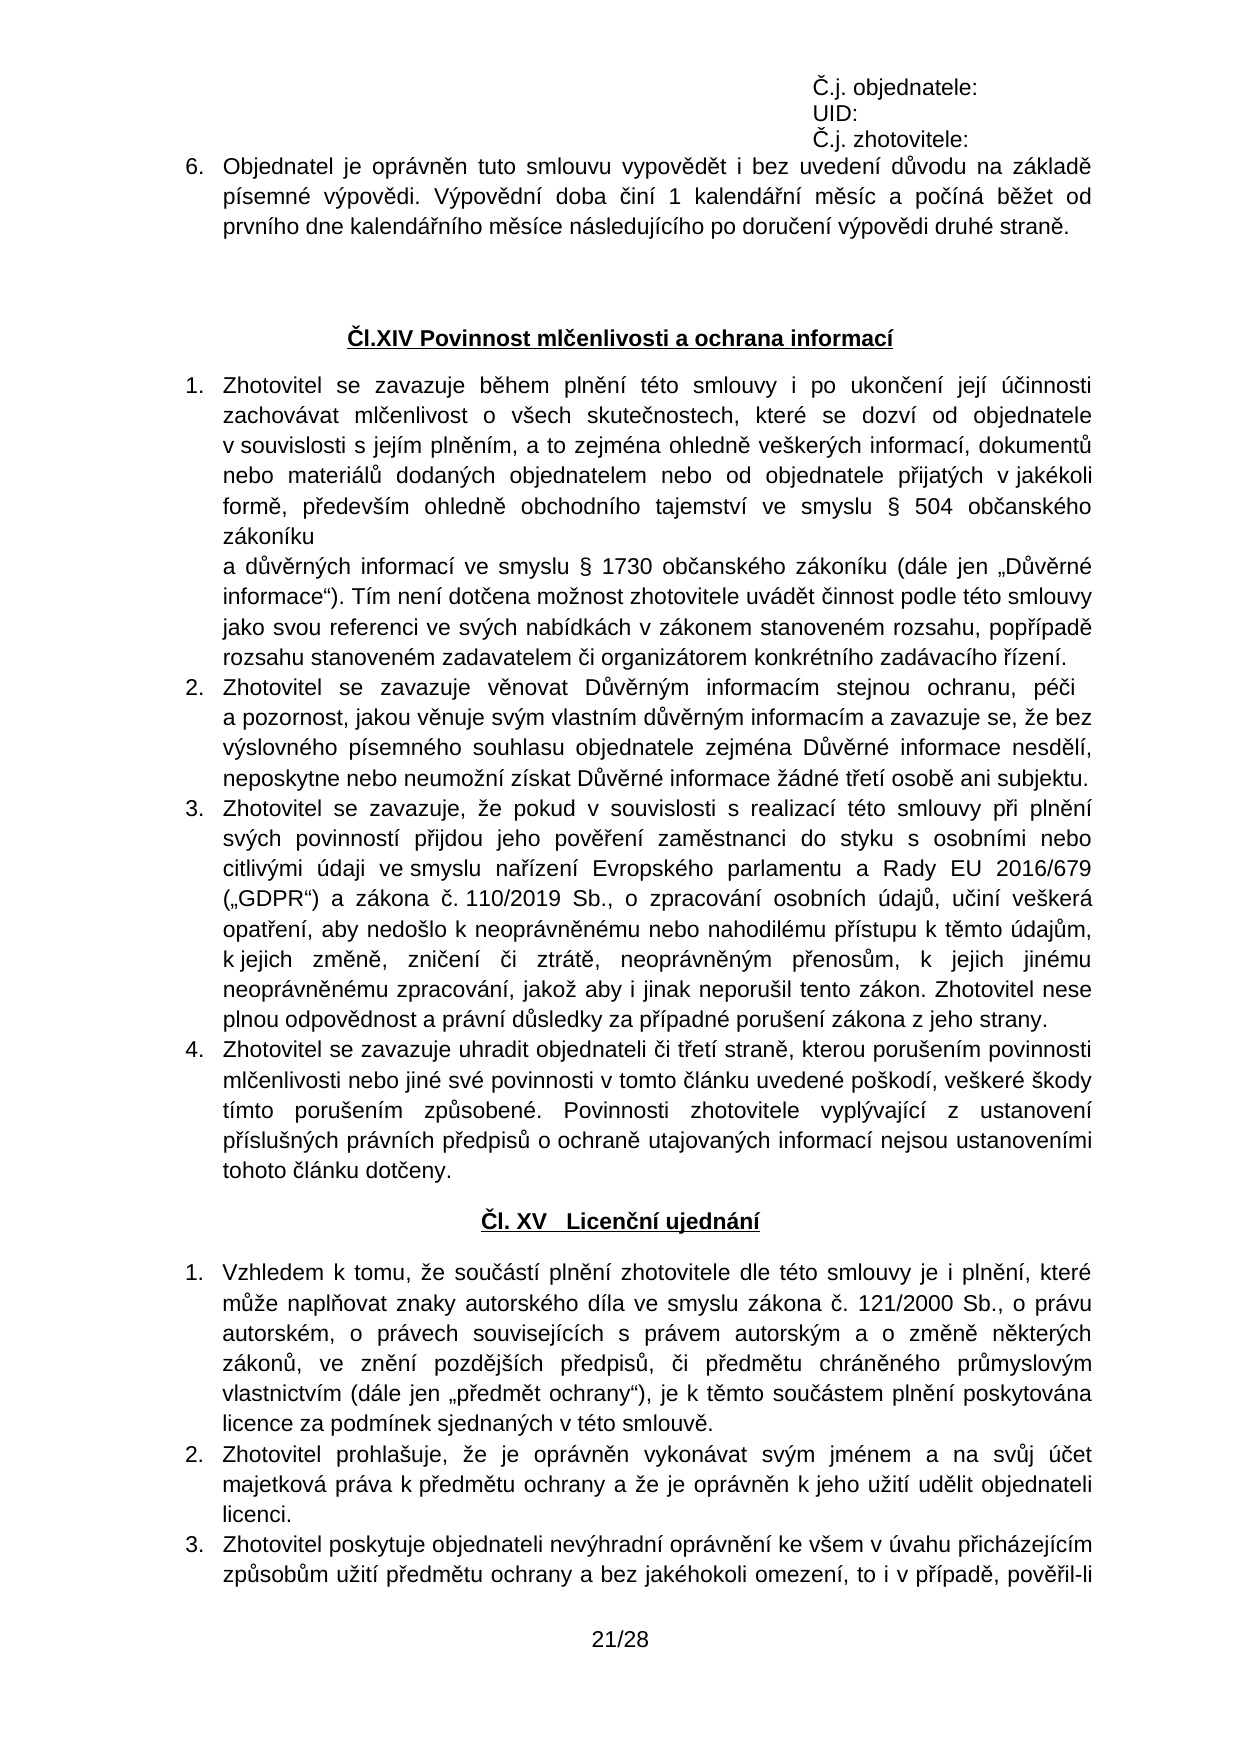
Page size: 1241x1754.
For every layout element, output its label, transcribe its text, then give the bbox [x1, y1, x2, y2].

text Čl. XV Licenční ujednání [148, 1208, 1093, 1235]
list Zhotovitel se zavazuje věnovat Důvěrným informacím stejnou ochranu, péči a pozornost, jakou věnuje svým vlastním důvěrným informacím a zavazuje se, že bez výslovného písemného souhlasu objednatele zejména Důvěrné informace nesdělí, neposkytne nebo neumožní získat Důvěrné informace žádné třetí osobě ani subjektu. [185, 674, 1093, 791]
list Zhotovitel se zavazuje během plnění této smlouvy i po ukončení její účinnosti zachovávat mlčenlivost o všech skutečnostech, které se dozví od objednatele v souvislosti s jejím plněním, a to zejména ohledně veškerých informací, dokumentů nebo materiálů dodaných objednatelem nebo od objednatele přijatých v jakékoli formě, především ohledně obchodního tajemství ve smyslu § 504 občanského zákoníku a důvěrných informací ve smyslu § 1730 občanského zákoníku (dále jen „Důvěrné informace“). Tím není dotčena možnost zhotovitele uvádět činnost podle této smlouvy jako svou referenci ve svých nabídkách v zákonem stanoveném rozsahu, popřípadě rozsahu stanoveném zadavatelem či organizátorem konkrétního zadávacího řízení. [185, 372, 1093, 670]
list Vzhledem k tomu, že součástí plnění zhotovitele dle této smlouvy je i plnění, které může naplňovat znaky autorského díla ve smyslu zákona č. 121/2000 Sb., o právu autorském, o právech souvisejících s právem autorským a o změně některých zákonů, ve znění pozdějších předpisů, či předmětu chráněného průmyslovým vlastnictvím (dále jen „předmět ochrany“), je k těmto součástem plnění poskytována licence za podmínek sjednaných v této smlouvě. [185, 1259, 1093, 1437]
list Zhotovitel se zavazuje uhradit objednateli či třetí straně, kterou porušením povinnosti mlčenlivosti nebo jiné své povinnosti v tomto článku uvedené poškodí, veškeré škody tímto porušením způsobené. Povinnosti zhotovitele vyplývající z ustanovení příslušných právních předpisů o ochraně utajovaných informací nejsou ustanoveními tohoto článku dotčeny. [185, 1036, 1093, 1184]
list Zhotovitel prohlašuje, že je oprávněn vykonávat svým jménem a na svůj účet majetková práva k předmětu ochrany a že je oprávněn k jeho užití udělit objednateli licenci. [185, 1441, 1093, 1527]
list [185, 1531, 1093, 1588]
text Čl.XIV Povinnost mlčenlivosti a ochrana informací [148, 325, 1093, 351]
list Zhotovitel se zavazuje, že pokud v souvislosti s realizací této smlouvy při plnění svých povinností přijdou jeho pověření zaměstnanci do styku s osobními nebo citlivými údaji ve smyslu nařízení Evropského parlamentu a Rady EU 2016/679 („GDPR“) a zákona č. 110/2019 Sb., o zpracování osobních údajů, učiní veškerá opatření, aby nedošlo k neoprávněnému nebo nahodilému přístupu k těmto údajům, k jejich změně, zničení či ztrátě, neoprávněným přenosům, k jejich jinému neoprávněnému zpracování, jakož aby i jinak neporušil tento zákon. Zhotovitel nese plnou odpovědnost a právní důsledky za případné porušení zákona z jeho strany. [185, 795, 1093, 1033]
list Objednatel je oprávněn tuto smlouvu vypovědět i bez uvedení důvodu na základě písemné výpovědi. Výpovědní doba činí 1 kalendářní měsíc a počíná běžet od prvního dne kalendářního měsíce následujícího po doručení výpovědi druhé straně. [185, 153, 1093, 239]
